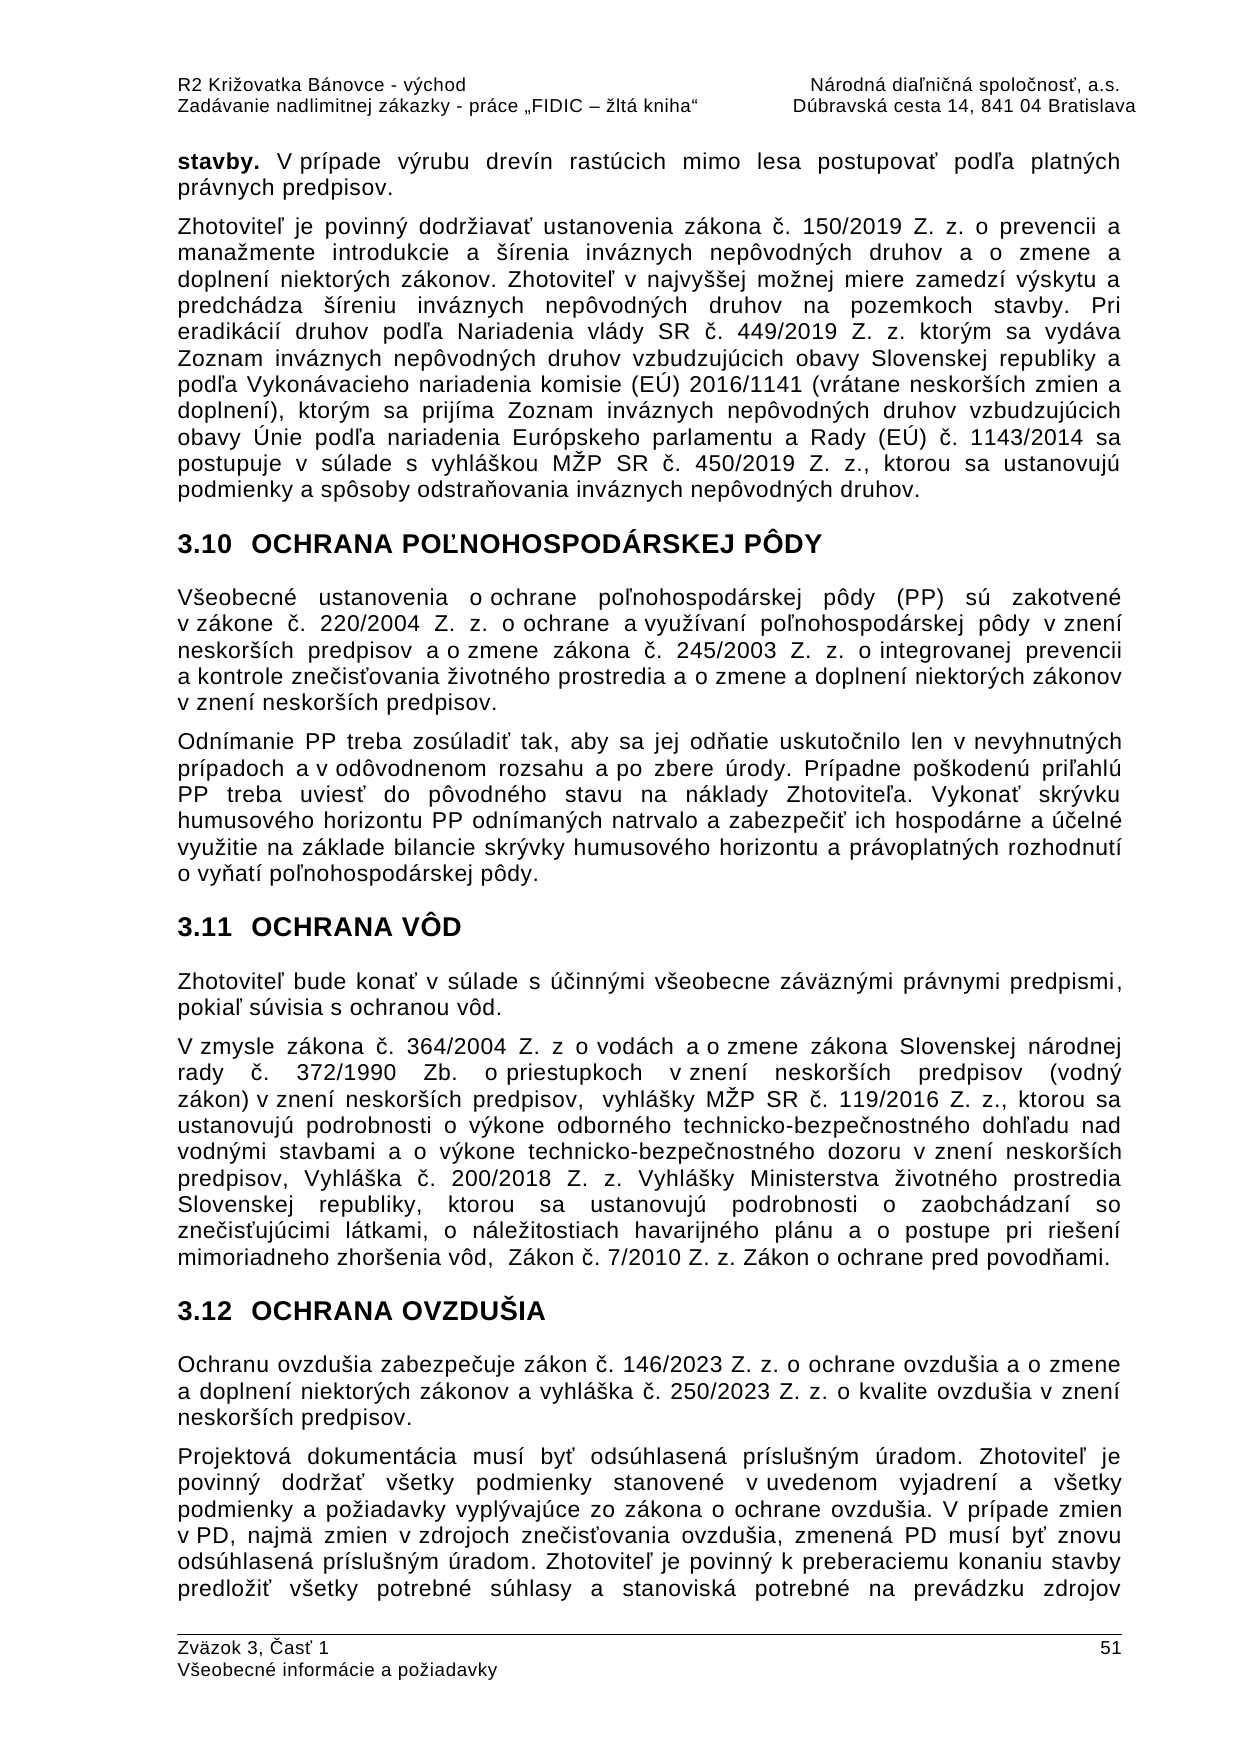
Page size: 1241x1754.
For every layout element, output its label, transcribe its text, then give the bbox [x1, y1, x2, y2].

subtitle 3.11 Ochrana vôd [177, 911, 1122, 943]
subtitle 3.10 Ochrana poľnohospodárskej pôdy [177, 528, 1122, 559]
text Zhotoviteľ je povinný dodržiavať ustanovenia zákona č. 150/2019 Z. z. o prevencii a manažmente introdukcie a šírenia inváznych nepôvodných druhov a o zmene a doplnení niektorých zákonov. Zhotoviteľ v najvyššej možnej miere zamedzí výskytu a predchádza šíreniu inváznych nepôvodných druhov na pozemkoch stavby. Pri eradikácií druhov podľa Nariadenia vlády SR č. 449/2019 Z. z. ktorým sa vydáva Zoznam inváznych nepôvodných druhov vzbudzujúcich obavy Slovenskej republiky a podľa Vykonávacieho nariadenia komisie (EÚ) 2016/1141 (vrátane neskorších zmien a doplnení), ktorým sa prijíma Zoznam inváznych nepôvodných druhov vzbudzujúcich obavy Únie podľa nariadenia Európskeho parlamentu a Rady (EÚ) č. 1143/2014 sa postupuje v súlade s vyhláškou MŽP SR č. 450/2019 Z. z., ktorou sa ustanovujú podmienky a spôsoby odstraňovania inváznych nepôvodných druhov. [177, 213, 1122, 503]
text Odnímanie PP treba zosúladiť tak, aby sa jej odňatie uskutočnilo len v nevyhnutných prípadoch a v odôvodnenom rozsahu a po zbere úrody. Prípadne poškodenú priľahlú PP treba uviesť do pôvodného stavu na náklady Zhotoviteľa. Vykonať skrývku humusového horizontu PP odnímaných natrvalo a zabezpečiť ich hospodárne a účelné využitie na základe bilancie skrývky humusového horizontu a právoplatných rozhodnutí o vyňatí poľnohospodárskej pôdy. [177, 728, 1122, 886]
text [177, 1443, 1122, 1601]
subtitle 3.12 Ochrana ovzdušia [177, 1295, 1122, 1326]
text Zhotoviteľ bude konať v súlade s účinnými všeobecne záväznými právnymi predpismi, pokiaľ súvisia s ochranou vôd. [177, 968, 1122, 1020]
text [177, 148, 1122, 200]
text V zmysle zákona č. 364/2004 Z. z o vodách a o zmene zákona Slovenskej národnej rady č. 372/1990 Zb. o priestupkoch v znení neskorších predpisov (vodný zákon) v znení neskorších predpisov, vyhlášky MŽP SR č. 119/2016 Z. z., ktorou sa ustanovujú podrobnosti o výkone odborného technicko-bezpečnostného dohľadu nad vodnými stavbami a o výkone technicko-bezpečnostného dozoru v znení neskorších predpisov, Vyhláška č. 200/2018 Z. z. Vyhlášky Ministerstva životného prostredia Slovenskej republiky, ktorou sa ustanovujú podrobnosti o zaobchádzaní so znečisťujúcimi látkami, o náležitostiach havarijného plánu a o postupe pri riešení mimoriadneho zhoršenia vôd, Zákon č. 7/2010 Z. z. Zákon o ochrane pred povodňami. [177, 1033, 1122, 1270]
text Ochranu ovzdušia zabezpečuje zákon č. 146/2023 Z. z. o ochrane ovzdušia a o zmene a doplnení niektorých zákonov a vyhláška č. 250/2023 Z. z. o kvalite ovzdušia v znení neskorších predpisov. [177, 1351, 1122, 1430]
text Všeobecné ustanovenia o ochrane poľnohospodárskej pôdy (PP) sú zakotvené v zákone č. 220/2004 Z. z. o ochrane a využívaní poľnohospodárskej pôdy v znení neskorších predpisov a o zmene zákona č. 245/2003 Z. z. o integrovanej prevencii a kontrole znečisťovania životného prostredia a o zmene a doplnení niektorých zákonov v znení neskorších predpisov. [177, 584, 1122, 716]
